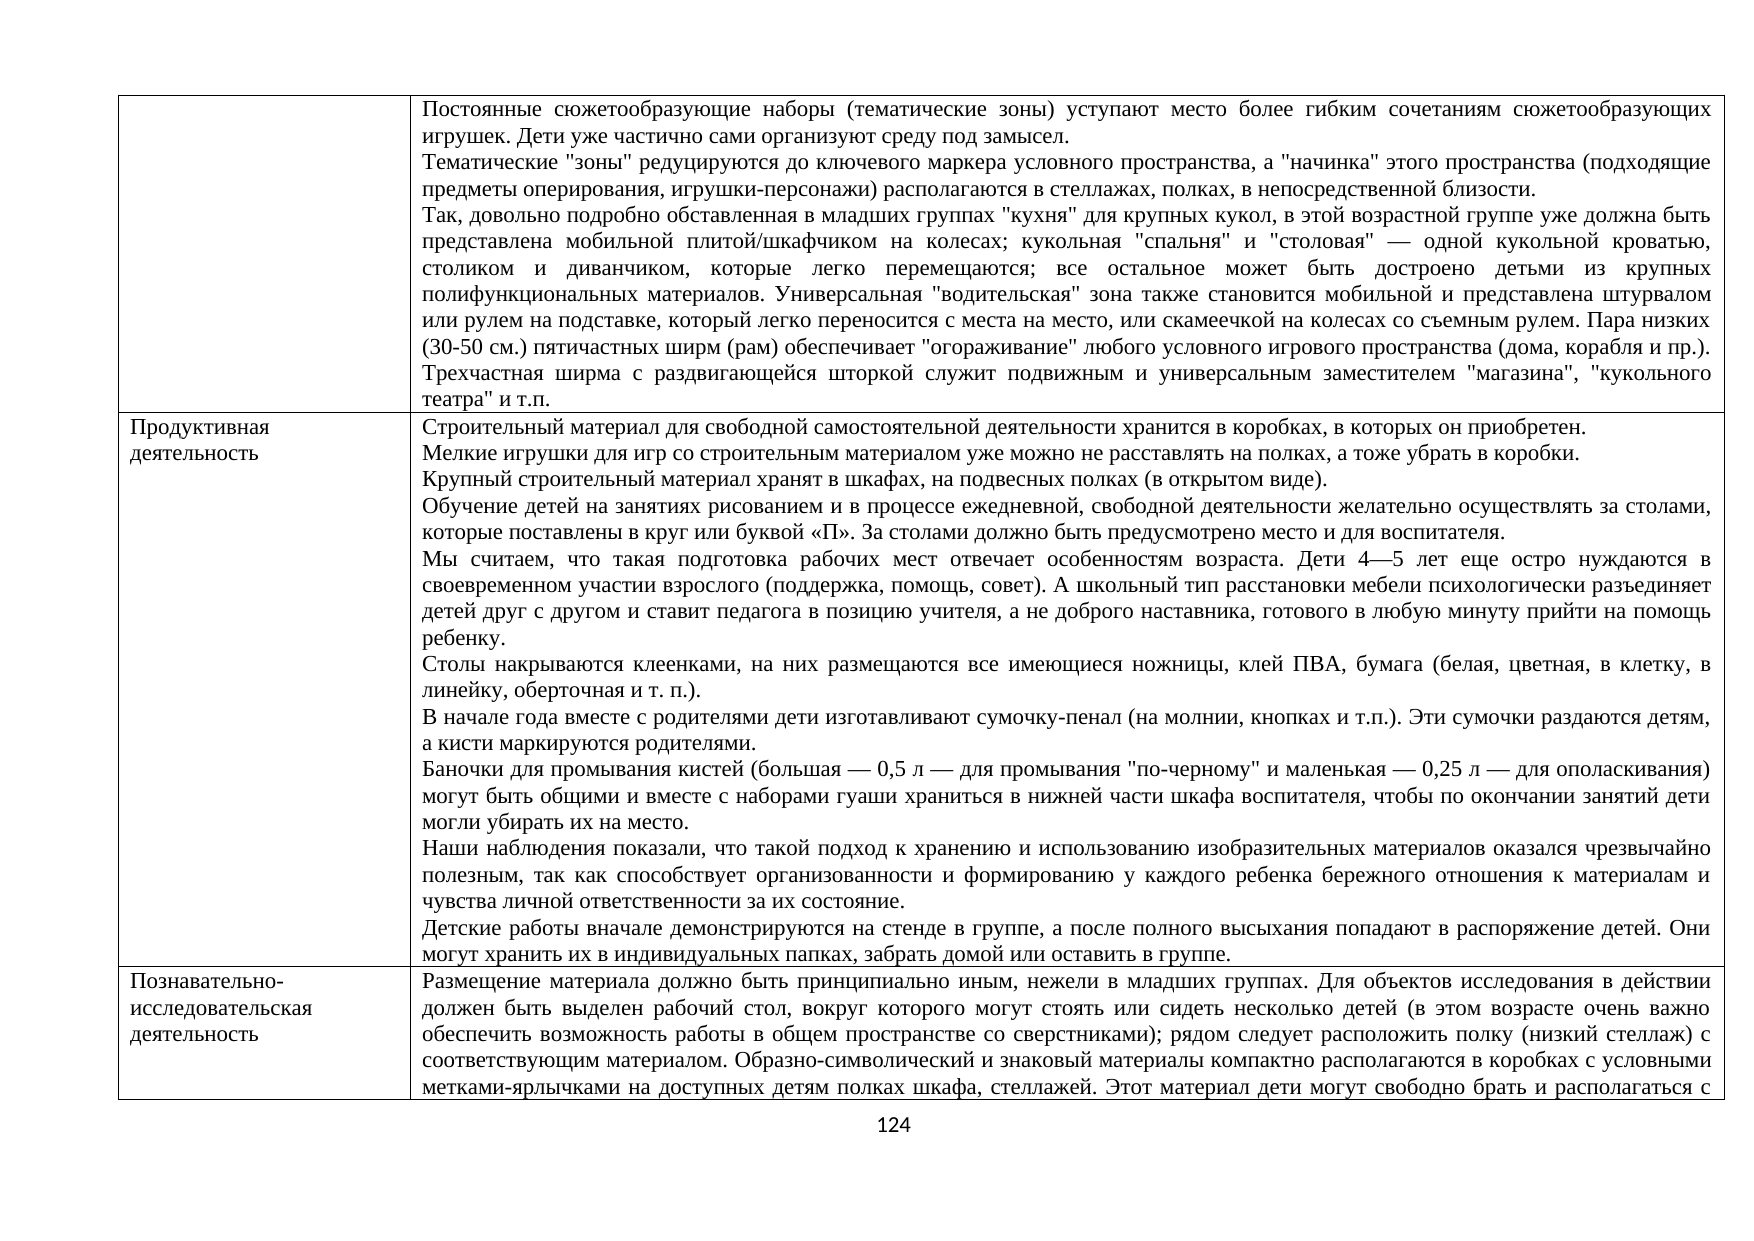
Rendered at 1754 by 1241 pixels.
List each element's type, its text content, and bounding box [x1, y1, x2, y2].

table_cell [119, 96, 410, 412]
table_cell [411, 967, 1724, 1099]
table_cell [119, 967, 410, 1099]
table_cell Продуктивная деятельность [119, 413, 410, 966]
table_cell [411, 96, 1724, 412]
table_cell Строительный материал для свободной самостоятельной деятельности хранится в коробках, в которых он приобретен. Мелкие игрушки для игр со строительным материалом уже можно не расставлять на полках, а тоже убрать в коробки. Крупный строительный материал хранят в шкафах, на подвесных полках (в открытом виде). Обучение детей на занятиях рисованием и в процессе ежедневной, свободной деятельности желательно осуществлять за столами, которые поставлены в круг или буквой «П». За столами должно быть предусмотрено место и для воспитателя. Мы считаем, что такая подготовка рабочих мест отвечает особенностям возраста. Дети 4—5 лет еще остро нуждаются в своевременном участии взрослого (поддержка, помощь, совет). А школьный тип расстановки мебели психологически разъединяет детей друг с другом и ставит педагога в позицию учителя, а не доброго наставника, готового в любую минуту прийти на помощь ребенку. Столы накрываются клеенками, на них размещаются все имеющиеся ножницы, клей ПВА, бумага (белая, цветная, в клетку, в линейку, оберточная и т. п.). В начале года вместе с родителями дети изготавливают сумочку-пенал (на молнии, кнопках и т.п.). Эти сумочки раздаются детям, а кисти маркируются родителями. Баночки для промывания кистей (большая — 0,5 л — для промывания "по-черному" и маленькая — 0,25 л — для ополаскивания) могут быть общими и вместе с наборами гуаши храниться в нижней части шкафа воспитателя, чтобы по окончании занятий дети могли убирать их на место. Наши наблюдения показали, что такой подход к хранению и использованию изобразительных материалов оказался чрезвычайно полезным, так как способствует организованности и формированию у каждого ребенка бережного отношения к материалам и чувства личной ответственности за их состояние. Детские работы вначале демонстрируются на стенде в группе, а после полного высыхания попадают в распоряжение детей. Они могут хранить их в индивидуальных папках, забрать домой или оставить в группе. [411, 413, 1724, 966]
